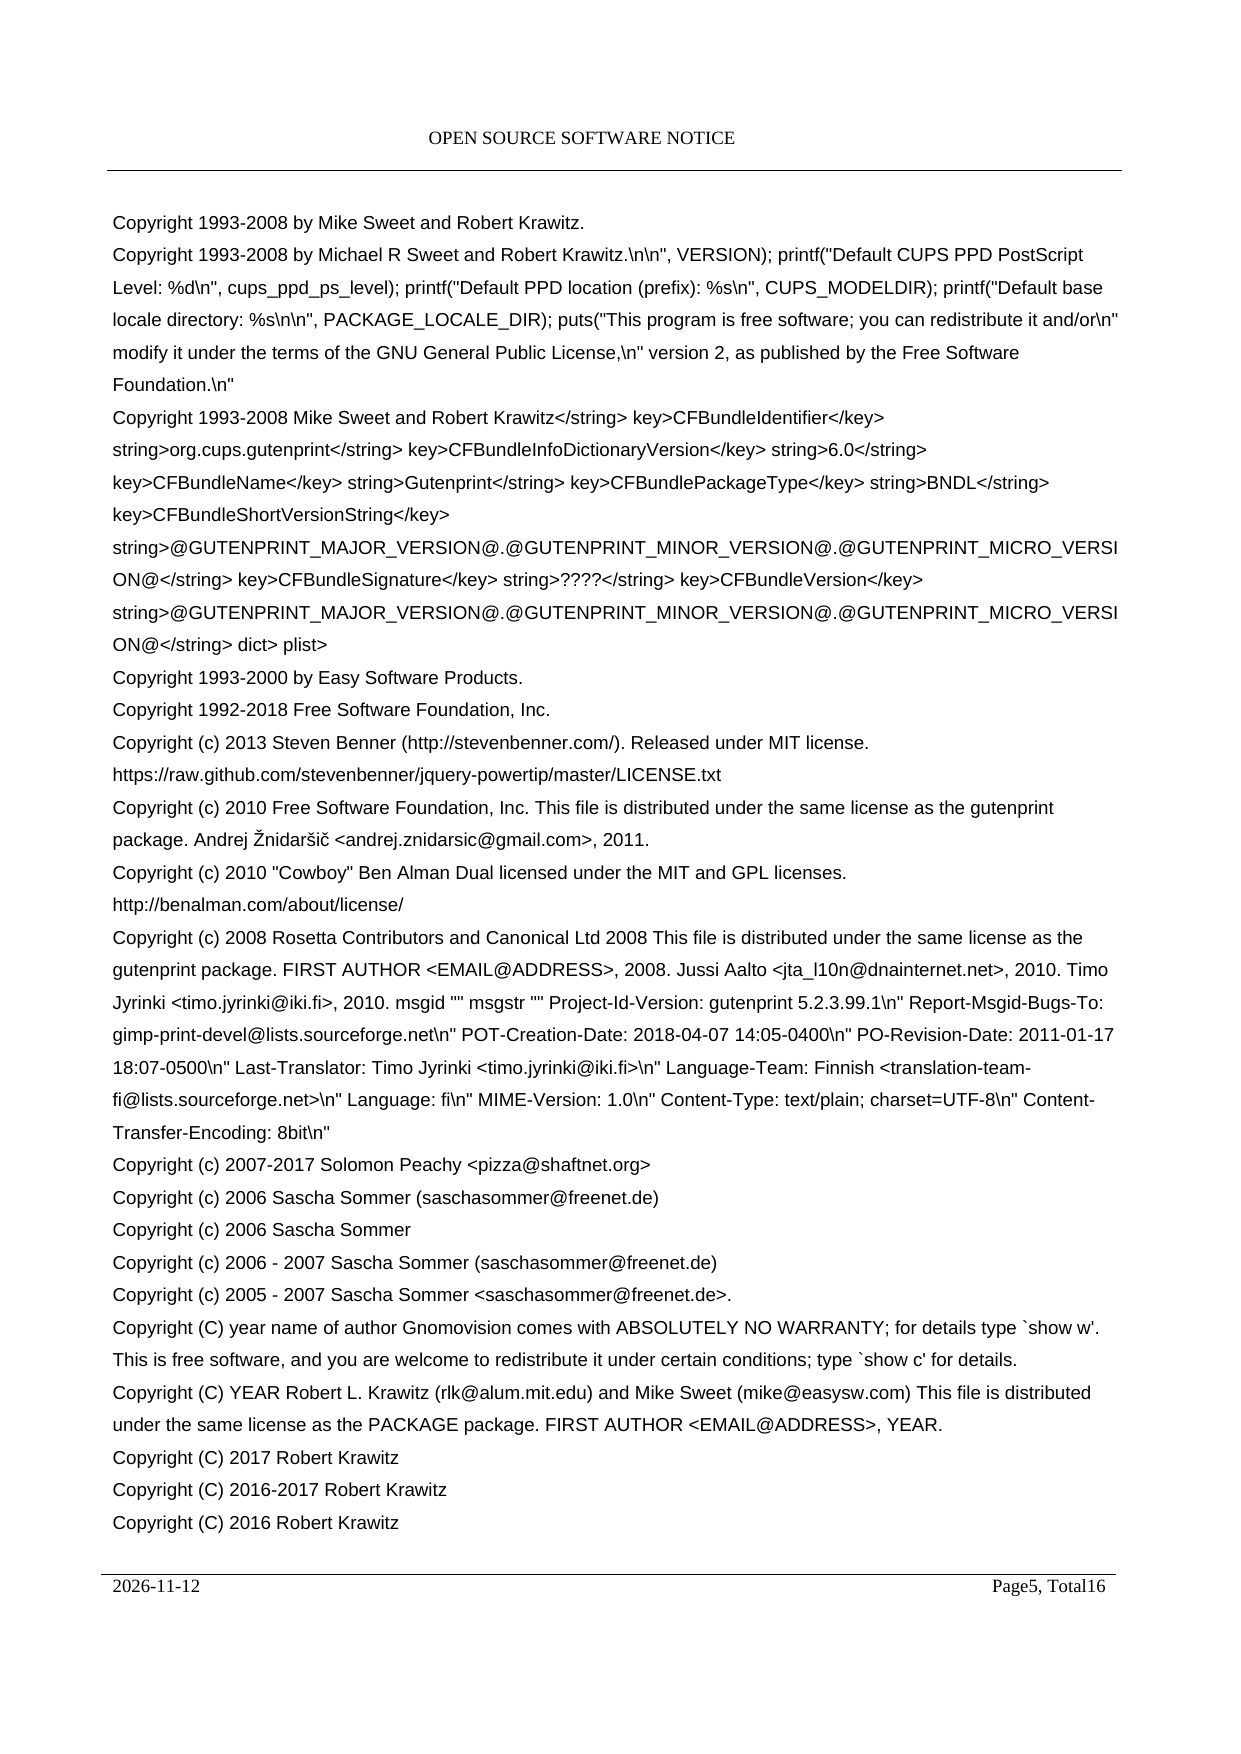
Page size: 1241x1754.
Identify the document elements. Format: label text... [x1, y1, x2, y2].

text Copyright (C) 2016-2017 Robert Krawitz [112, 1474, 1128, 1506]
text Copyright (c) 2006 Sascha Sommer [112, 1214, 1128, 1246]
text Copyright (C) 2016 Robert Krawitz [112, 1506, 1128, 1539]
text Copyright 1992-2018 Free Software Foundation, Inc. [112, 694, 1128, 726]
text Copyright (c) 2006 - 2007 Sascha Sommer (saschasommer@freenet.de) [112, 1246, 1128, 1279]
text Copyright (c) 2005 - 2007 Sascha Sommer <saschasommer@freenet.de>. [112, 1279, 1128, 1311]
text Copyright 1993-2008 by Mike Sweet and Robert Krawitz. [112, 206, 1128, 239]
text Copyright (c) 2010 "Cowboy" Ben Alman Dual licensed under the MIT and GPL licenses. http://benalman.com/about/license/ [112, 856, 1128, 921]
text Copyright 1993-2008 by Michael R Sweet and Robert Krawitz.\n\n", VERSION); printf("Default CUPS PPD PostScript Level: %d\n", cups_ppd_ps_level); printf("Default PPD location (prefix): %s\n", CUPS_MODELDIR); printf("Default base locale directory: %s\n\n", PACKAGE_LOCALE_DIR); puts("This program is free software; you can redistribute it and/or\n" modify it under the terms of the GNU General Public License,\n" version 2, as published by the Free Software Foundation.\n" [112, 239, 1128, 401]
text Copyright 1993-2000 by Easy Software Products. [112, 661, 1128, 694]
text Copyright (c) 2007-2017 Solomon Peachy <pizza@shaftnet.org> [112, 1149, 1128, 1181]
text Copyright (c) 2013 Steven Benner (http://stevenbenner.com/). Released under MIT license. https://raw.github.com/stevenbenner/jquery-powertip/master/LICENSE.txt [112, 726, 1128, 791]
text Copyright 1993-2008 Mike Sweet and Robert Krawitz</string> key>CFBundleIdentifier</key> string>org.cups.gutenprint</string> key>CFBundleInfoDictionaryVersion</key> string>6.0</string> key>CFBundleName</key> string>Gutenprint</string> key>CFBundlePackageType</key> string>BNDL</string> key>CFBundleShortVersionString</key> string>@GUTENPRINT_MAJOR_VERSION@.@GUTENPRINT_MINOR_VERSION@.@GUTENPRINT_MICRO_VERSION@</string> key>CFBundleSignature</key> string>????</string> key>CFBundleVersion</key> string>@GUTENPRINT_MAJOR_VERSION@.@GUTENPRINT_MINOR_VERSION@.@GUTENPRINT_MICRO_VERSION@</string> dict> plist> [112, 401, 1128, 661]
text Copyright (C) 2017 Robert Krawitz [112, 1441, 1128, 1474]
text Copyright (c) 2008 Rosetta Contributors and Canonical Ltd 2008 This file is distributed under the same license as the gutenprint package. FIRST AUTHOR <EMAIL@ADDRESS>, 2008. Jussi Aalto <jta_l10n@dnainternet.net>, 2010. Timo Jyrinki <timo.jyrinki@iki.fi>, 2010. msgid "" msgstr "" Project-Id-Version: gutenprint 5.2.3.99.1\n" Report-Msgid-Bugs-To: gimp-print-devel@lists.sourceforge.net\n" POT-Creation-Date: 2018-04-07 14:05-0400\n" PO-Revision-Date: 2011-01-17 18:07-0500\n" Last-Translator: Timo Jyrinki <timo.jyrinki@iki.fi>\n" Language-Team: Finnish <translation-team-fi@lists.sourceforge.net>\n" Language: fi\n" MIME-Version: 1.0\n" Content-Type: text/plain; charset=UTF-8\n" Content-Transfer-Encoding: 8bit\n" [112, 921, 1128, 1149]
text Copyright (C) year name of author Gnomovision comes with ABSOLUTELY NO WARRANTY; for details type `show w'. This is free software, and you are welcome to redistribute it under certain conditions; type `show c' for details. [112, 1311, 1128, 1376]
text Copyright (c) 2010 Free Software Foundation, Inc. This file is distributed under the same license as the gutenprint package. Andrej Žnidaršič <andrej.znidarsic@gmail.com>, 2011. [112, 791, 1128, 856]
text Copyright (C) YEAR Robert L. Krawitz (rlk@alum.mit.edu) and Mike Sweet (mike@easysw.com) This file is distributed under the same license as the PACKAGE package. FIRST AUTHOR <EMAIL@ADDRESS>, YEAR. [112, 1376, 1128, 1441]
text Copyright (c) 2006 Sascha Sommer (saschasommer@freenet.de) [112, 1181, 1128, 1214]
